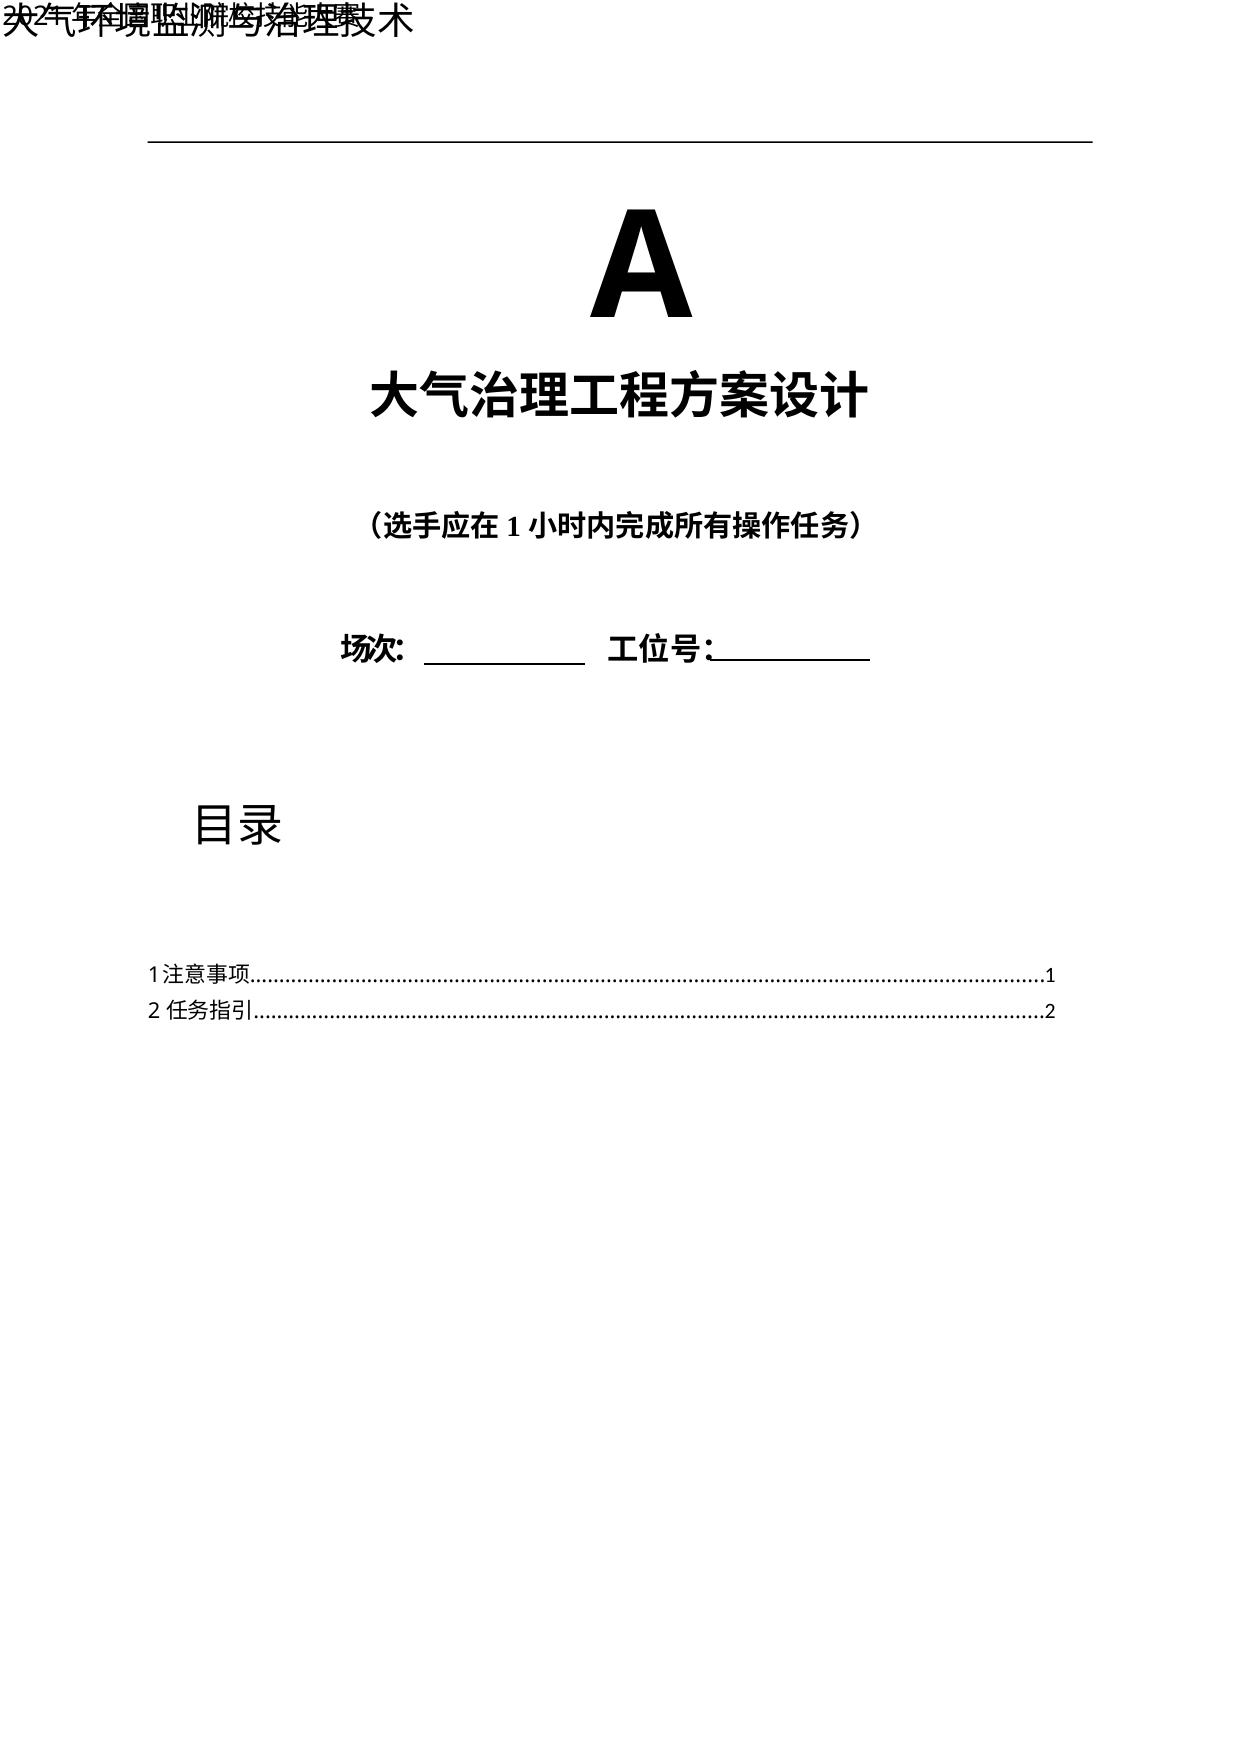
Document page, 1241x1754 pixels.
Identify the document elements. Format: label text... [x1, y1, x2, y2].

text 目录 [191, 788, 1190, 854]
text 场次： 工位号： [340, 624, 1190, 669]
text （选手应在 1 小时内完成所有操作任务） [354, 502, 1190, 544]
list 注意事项 1 [148, 957, 1190, 989]
list 任务指引 2 [148, 993, 1190, 1025]
subtitle 大气治理工程方案设计 [369, 355, 1190, 428]
text A [93, 172, 1190, 353]
